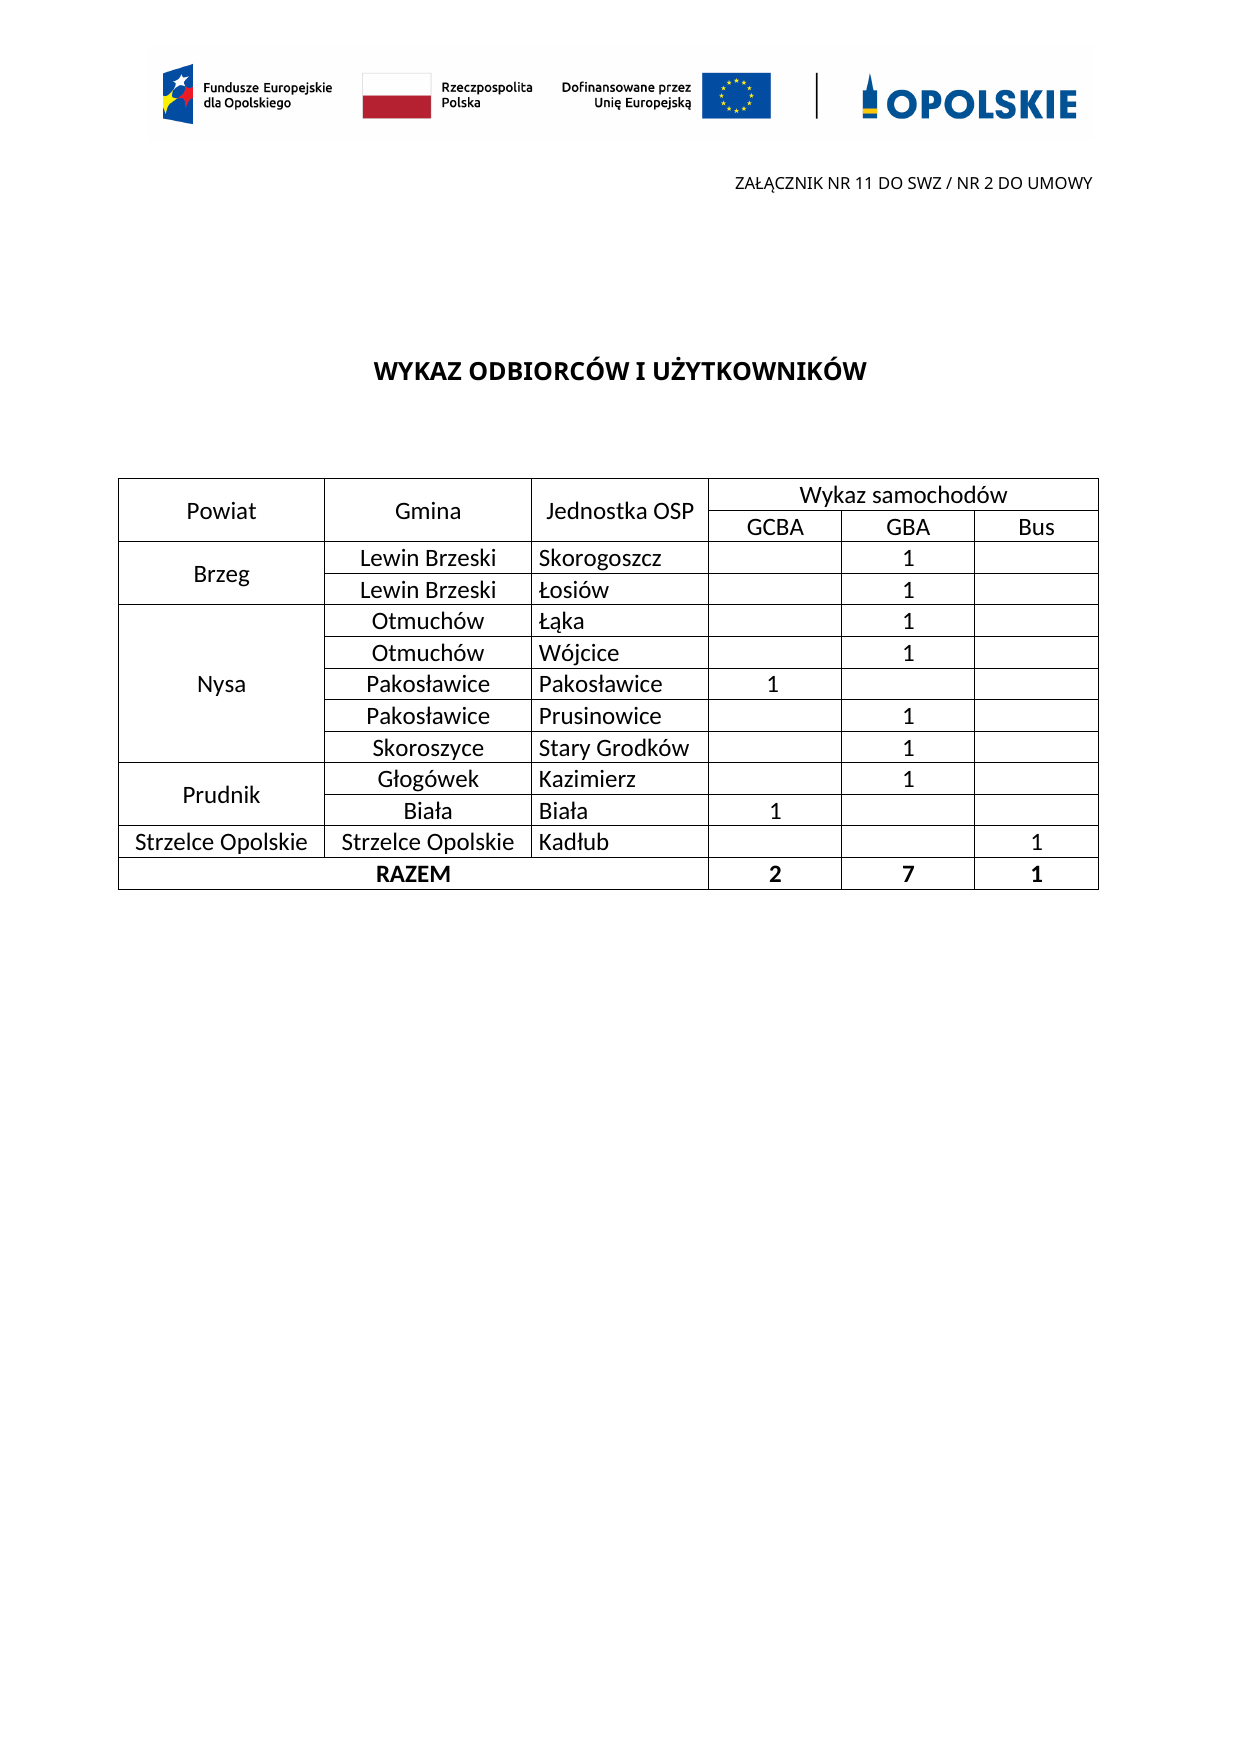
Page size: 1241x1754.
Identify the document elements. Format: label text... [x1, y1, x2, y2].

table_cell 1 [842, 732, 974, 762]
table_cell [975, 732, 1098, 762]
table_cell Strzelce Opolskie [325, 826, 531, 857]
table_cell [709, 637, 841, 667]
table_cell Biała [532, 795, 708, 825]
table_cell 1 [842, 763, 974, 794]
table_cell [709, 605, 841, 636]
table_cell 1 [709, 669, 841, 699]
table_cell Stary Grodków [532, 732, 708, 762]
table_cell Nysa [119, 605, 324, 762]
table_cell GBA [842, 511, 974, 541]
table_cell [975, 763, 1098, 794]
table_cell [709, 542, 841, 573]
table_cell 1 [842, 700, 974, 731]
table_header Gmina [325, 479, 531, 541]
table_cell Lewin Brzeski [325, 574, 531, 604]
table_cell Pakosławice [325, 669, 531, 699]
table_cell 7 [842, 858, 974, 888]
picture [147, 44, 1093, 141]
table_cell Wójcice [532, 637, 708, 667]
table_cell [975, 637, 1098, 667]
table_cell Otmuchów [325, 605, 531, 636]
table_cell Prudnik [119, 763, 324, 825]
table_cell 1 [842, 574, 974, 604]
table_cell Pakosławice [325, 700, 531, 731]
table_header Powiat [119, 479, 324, 541]
table_cell GCBA [709, 511, 841, 541]
table_cell [709, 700, 841, 731]
table_cell Prusinowice [532, 700, 708, 731]
table_cell [709, 732, 841, 762]
table_cell Łąka [532, 605, 708, 636]
table_cell [842, 826, 974, 857]
table_cell [709, 763, 841, 794]
table_cell Kadłub [532, 826, 708, 857]
table_cell 1 [709, 795, 841, 825]
text WYKAZ ODBIORCÓW I UŻYTKOWNIKÓW [148, 353, 1093, 387]
table_header Jednostka OSP [532, 479, 708, 541]
table_cell [975, 795, 1098, 825]
table_cell [709, 574, 841, 604]
table_cell [842, 669, 974, 699]
table_cell [842, 795, 974, 825]
table_cell Głogówek [325, 763, 531, 794]
table_cell [975, 574, 1098, 604]
table_cell Skorogoszcz [532, 542, 708, 573]
table_cell Łosiów [532, 574, 708, 604]
table_header Wykaz samochodów [709, 479, 1098, 510]
table_cell Lewin Brzeski [325, 542, 531, 573]
table_cell [709, 826, 841, 857]
table_cell Kazimierz [532, 763, 708, 794]
table_cell 1 [975, 826, 1098, 857]
table_cell [975, 542, 1098, 573]
table_cell Otmuchów [325, 637, 531, 667]
table_cell 2 [709, 858, 841, 888]
table_cell 1 [975, 858, 1098, 888]
table_cell Bus [975, 511, 1098, 541]
table_cell RAZEM [119, 858, 708, 888]
table_cell Brzeg [119, 542, 324, 604]
table_cell 1 [842, 542, 974, 573]
table_cell Skoroszyce [325, 732, 531, 762]
table_cell [975, 669, 1098, 699]
table_cell Strzelce Opolskie [119, 826, 324, 857]
table_cell 1 [842, 637, 974, 667]
table_cell [975, 700, 1098, 731]
table_cell Biała [325, 795, 531, 825]
table_cell 1 [842, 605, 974, 636]
table_cell [975, 605, 1098, 636]
table_cell Pakosławice [532, 669, 708, 699]
text ZAŁĄCZNIK NR 11 DO SWZ / NR 2 DO UMOWY [148, 172, 1093, 194]
